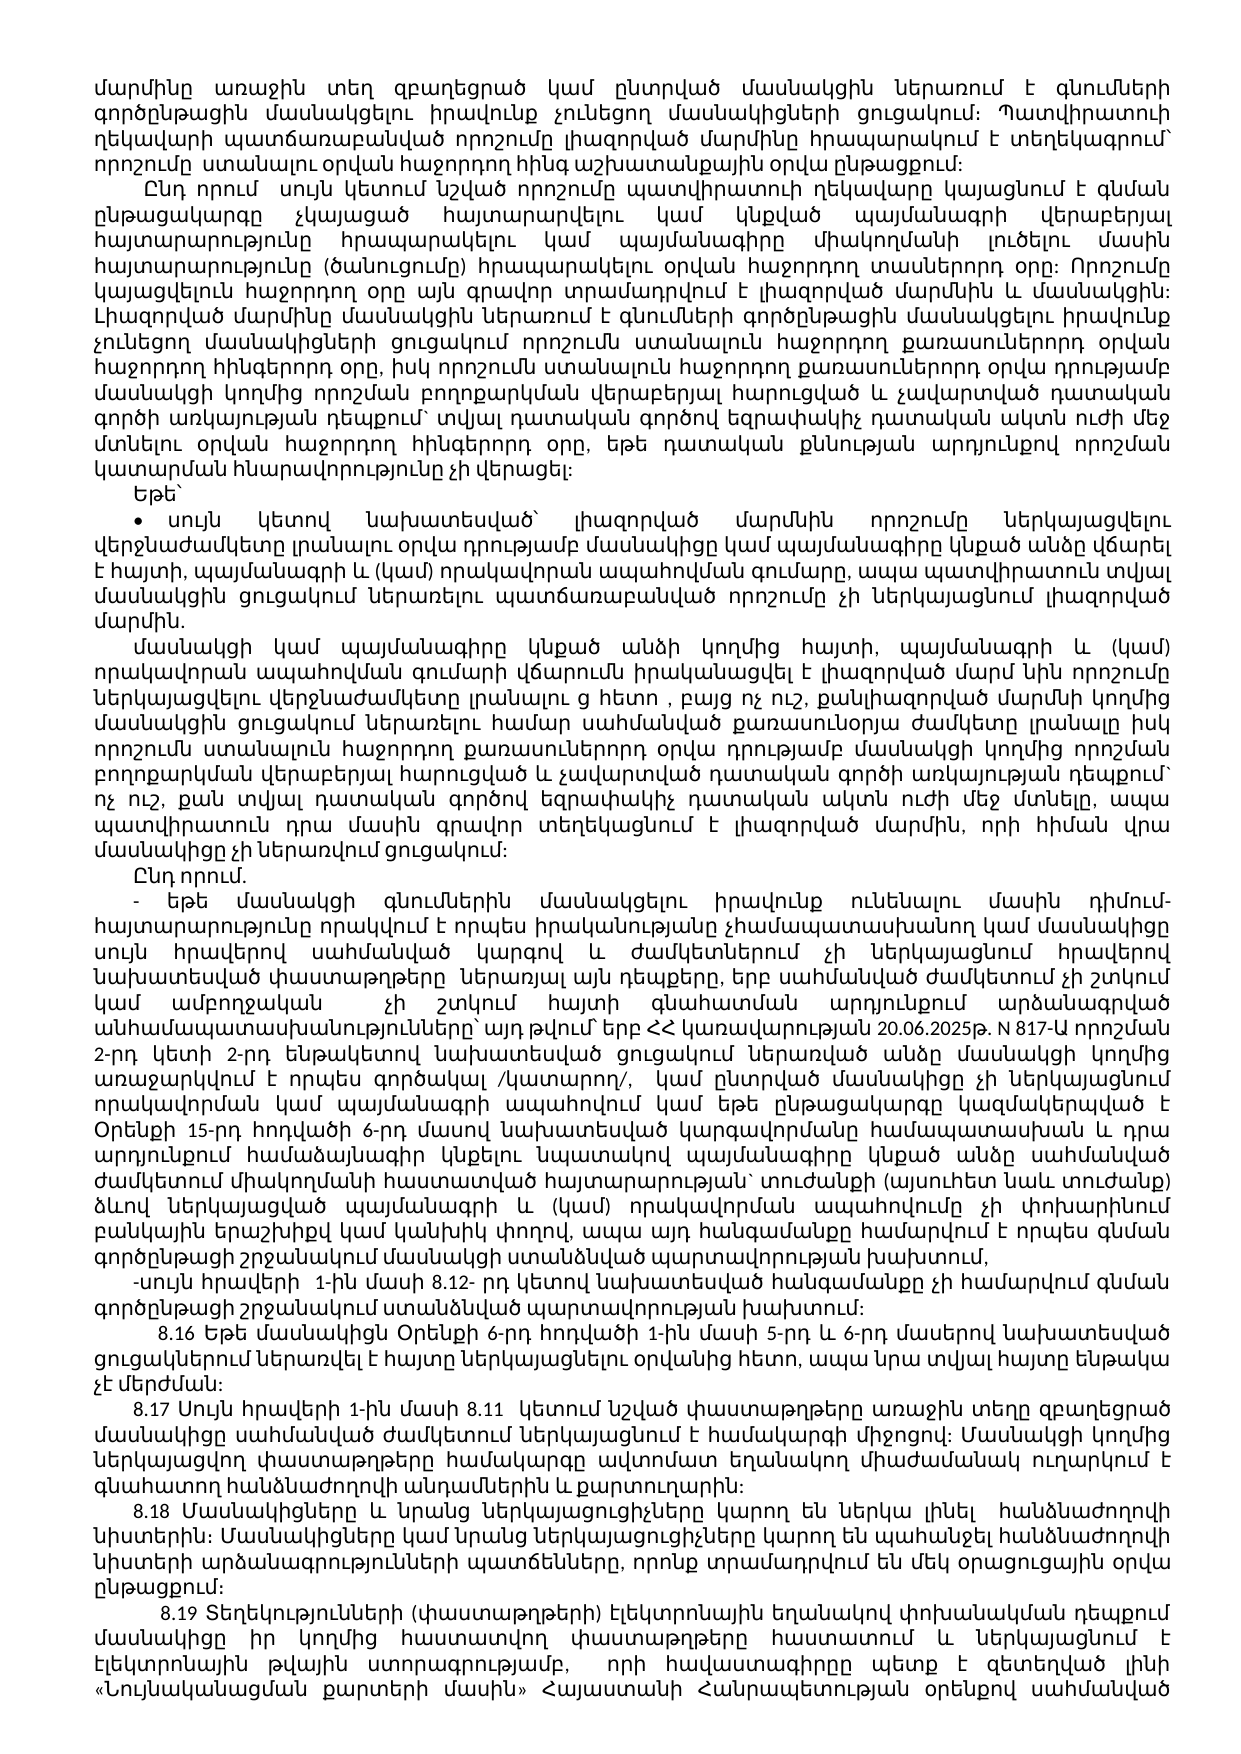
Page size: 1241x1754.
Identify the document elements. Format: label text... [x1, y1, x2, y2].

text • սույն կետով նախատեսված՝ լիազորված մարմնին որոշումը ներկայացվելու վերջնաժամկետը լրանալու օրվա դրությամբ մասնակիցը կամ պայմանագիրը կնքած անձը վճարել է հայտի, պայմանագրի և (կամ) որակավորան ապահովման գումարը, ապա պատվիրատուն տվյալ մասնակցին ցուցակում ներառելու պատճառաբանված որոշումը չի ներկայացնում լիազորված մարմին. [94, 507, 1171, 634]
text 8.17 Սույն հրավերի 1-ին մասի 8.11 կետում նշված փաստաթղթերը առաջին տեղը զբաղեցրած մասնակիցը սահմանված ժամկետում ներկայացնում է համակարգի միջոցով: Մասնակցի կողմից ներկայացվող փաստաթղթերը համակարգը ավտոմատ եղանակող միաժամանակ ուղարկում է գնահատող հանձնաժողովի անդամներին և քարտուղարին: [94, 1397, 1171, 1498]
text մասնակցի կամ պայմանագիրը կնքած անձի կողմից հայտի, պայմանագրի և (կամ) որակավորան ապահովման գումարի վճարումն իրականացվել է լիազորված մարմ նին որոշումը ներկայացվելու վերջնաժամկետը լրանալու ց հետո , բայց ոչ ուշ, քանլիազորված մարմնի կողմից մասնակցին ցուցակում ներառելու համար սահմանված քառասունօրյա ժամկետը լրանալը իսկ որոշումն ստանալուն հաջորդող քառասուներորդ օրվա դրությամբ մասնակցի կողմից որոշման բողոքարկման վերաբերյալ հարուցված և չավարտված դատական գործի առկայության դեպքում` ոչ ուշ, քան տվյալ դատական գործով եզրափակիչ դատական ակտն ուժի մեջ մտնելը, ապա պատվիրատուն դրա մասին գրավոր տեղեկացնում է լիազորված մարմին, որի հիման վրա մասնակիցը չի ներառվում ցուցակում: [94, 634, 1171, 863]
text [94, 75, 1171, 177]
text -սույն հրավերի 1-ին մասի 8.12- րդ կետով նախատեսված հանգամանքը չի համարվում գնման գործընթացի շրջանակում ստանձնված պարտավորության խախտում: [94, 1269, 1171, 1320]
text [94, 1600, 1171, 1702]
text 8.16 Եթե մասնակիցն Օրենքի 6-րդ հոդվածի 1-ին մասի 5-րդ և 6-րդ մասերով նախատեսված ցուցակներում ներառվել է հայտը ներկայացնելու օրվանից հետո, ապա նրա տվյալ հայտը ենթակա չէ մերժման: [94, 1320, 1171, 1397]
text Ընդ որում. [94, 863, 1171, 888]
text - եթե մասնակցի գնումներին մասնակցելու իրավունք ունենալու մասին դիմում-հայտարարությունը որակվում է որպես իրականությանը չհամապատասխանող կամ մասնակիցը սույն հրավերով սահմանված կարգով և ժամկետներում չի ներկայացնում հրավերով նախատեսված փաստաթղթերը ներառյալ այն դեպքերը, երբ սահմանված ժամկետում չի շտկում կամ ամբողջական չի շտկում հայտի գնահատման արդյունքում արձանագրված անհամապատասխանությունները՝ այդ թվում՝ երբ ՀՀ կառավարության 20.06.2025թ. N 817-Ա որոշման 2-րդ կետի 2-րդ ենթակետով նախատեսված ցուցակում ներառված անձը մասնակցի կողմից առաջարկվում է որպես գործակալ /կատարող/, կամ ընտրված մասնակիցը չի ներկայացնում որակավորման կամ պայմանագրի ապահովում կամ եթե ընթացակարգը կազմակերպված է Օրենքի 15-րդ հոդվածի 6-րդ մասով նախատեսված կարգավորմանը համապատասխան և դրա արդյունքում համաձայնագիր կնքելու նպատակով պայմանագիրը կնքած անձը սահմանված ժամկետում միակողմանի հաստատված հայտարարության` տուժանքի (այսուհետ նաև տուժանք) ձևով ներկայացված պայմանագրի և (կամ) որակավորման ապահովումը չի փոխարինում բանկային երաշխիքվ կամ կանխիկ փողով, ապա այդ հանգամանքը համարվում է որպես գնման գործընթացի շրջանակում մասնակցի ստանձնված պարտավորության խախտում, [94, 888, 1171, 1269]
text Եթե՝ [94, 482, 1171, 507]
text Ընդ որում սույն կետում նշված որոշումը պատվիրատուի ղեկավարը կայացնում է գնման ընթացակարգը չկայացած հայտարարվելու կամ կնքված պայմանագրի վերաբերյալ հայտարարությունը հրապարակելու կամ պայմանագիրը միակողմանի լուծելու մասին հայտարարությունը (ծանուցումը) հրապարակելու օրվան հաջորդող տասներորդ օրը: Որոշումը կայացվելուն հաջորդող օրը այն գրավոր տրամադրվում է լիազորված մարմնին և մասնակցին: Լիազորված մարմինը մասնակցին ներառում է գնումների գործընթացին մասնակցելու իրավունք չունեցող մասնակիցների ցուցակում որոշումն ստանալուն հաջորդող քառասուներորդ օրվան հաջորդող հինգերորդ օրը, իսկ որոշումն ստանալուն հաջորդող քառասուներորդ օրվա դրությամբ մասնակցի կողմից որոշման բողոքարկման վերաբերյալ հարուցված և չավարտված դատական գործի առկայության դեպքում` տվյալ դատական գործով եզրափակիչ դատական ակտն ուժի մեջ մտնելու օրվան հաջորդող հինգերորդ օրը, եթե դատական քննության արդյունքով որոշման կատարման հնարավորությունը չի վերացել: [94, 177, 1171, 482]
text 8.18 Մասնակիցները և նրանց ներկայացուցիչները կարող են ներկա լինել հանձնաժողովի նիստերին։ Մասնակիցները կամ նրանց ներկայացուցիչները կարող են պահանջել հանձնաժողովի նիստերի արձանագրությունների պատճենները, որոնք տրամադրվում են մեկ օրացուցային օրվա ընթացքում։ [94, 1498, 1171, 1600]
